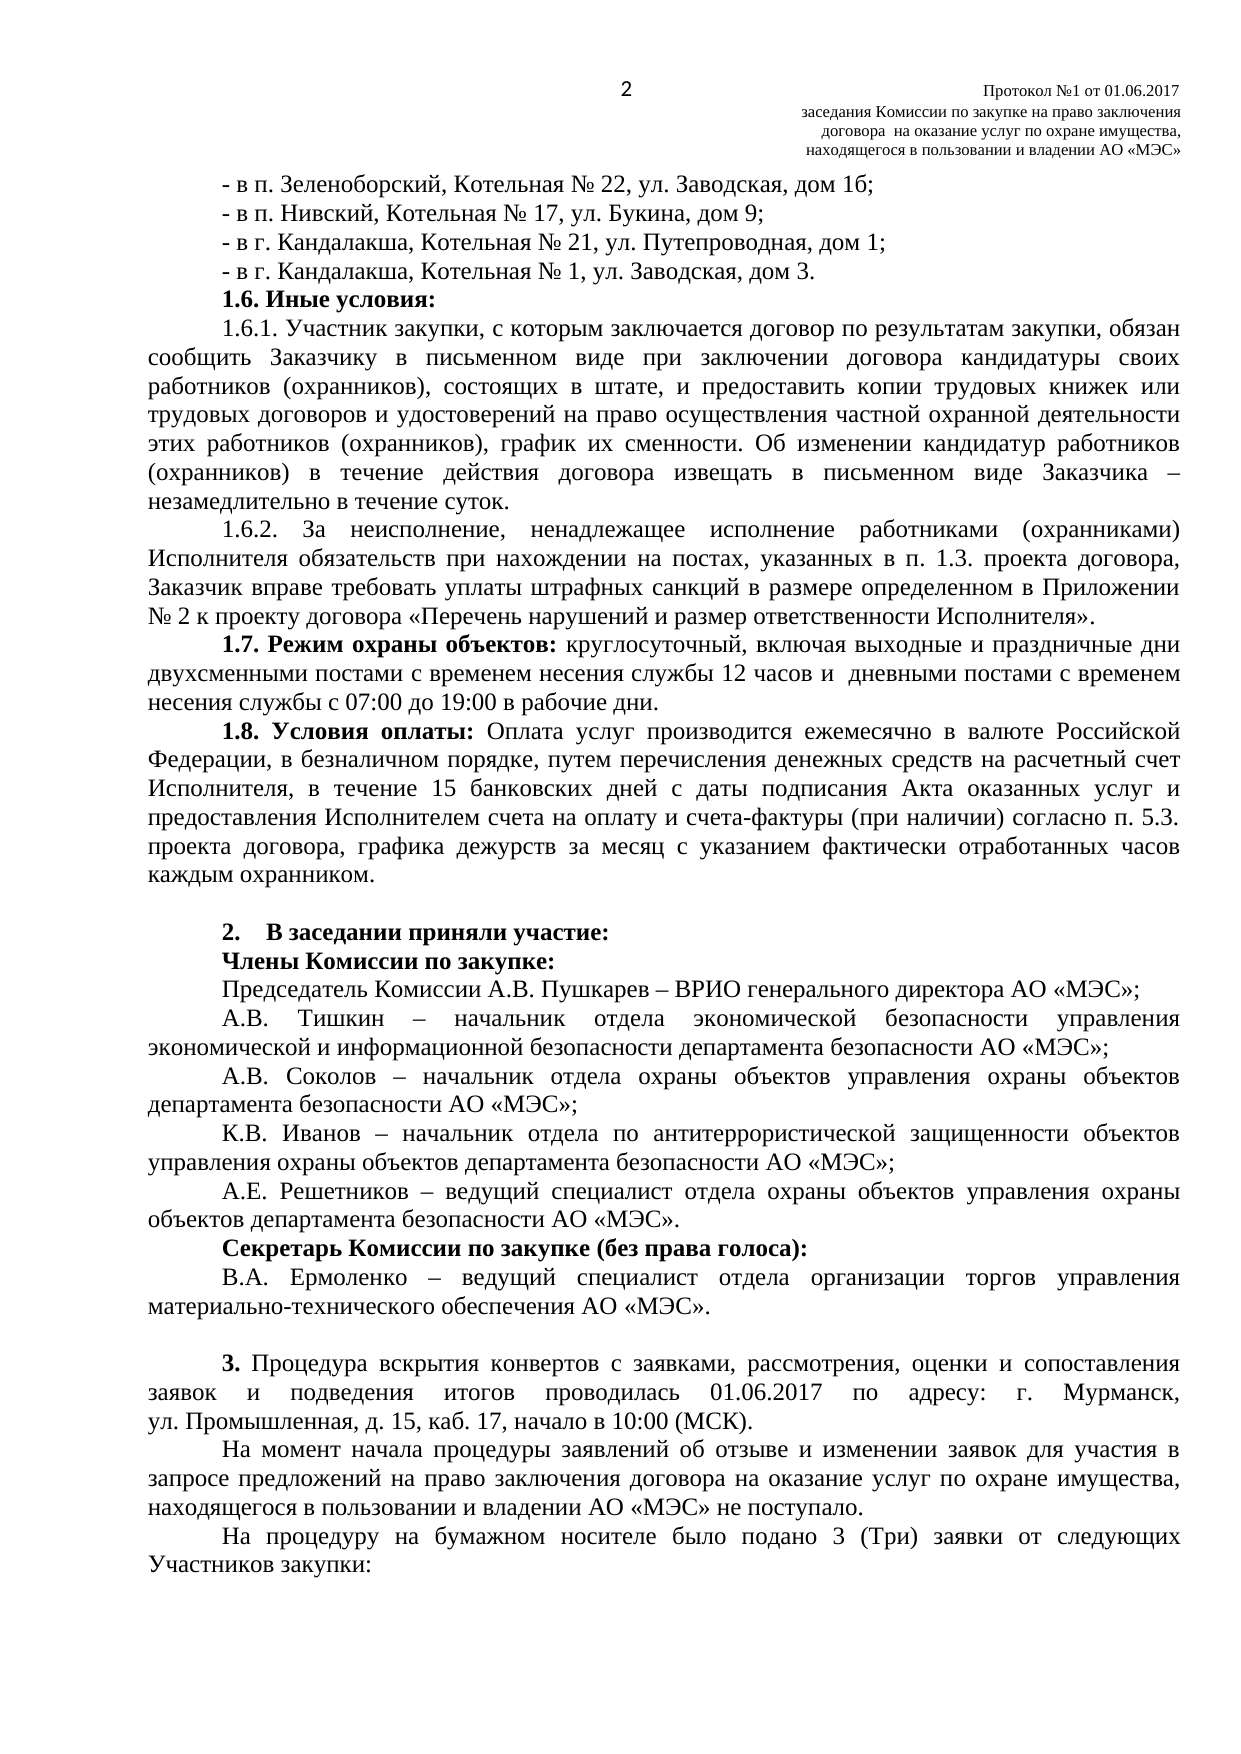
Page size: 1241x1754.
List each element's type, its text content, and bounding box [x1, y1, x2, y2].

text А.Е. Решетников – ведущий специалист отдела охраны объектов управления охраны объектов департамента безопасности АО «МЭС». [148, 1176, 1181, 1233]
text - в п. Зеленоборский, Котельная № 22, ул. Заводская, дом 1б; [148, 169, 1181, 198]
text На процедуру на бумажном носителе было подано 3 (Три) заявки от следующих Участников закупки: [148, 1521, 1181, 1578]
text Секретарь Комиссии по закупке (без права голоса): [148, 1233, 1181, 1262]
text 1.6.1. Участник закупки, с которым заключается договор по результатам закупки, обязан сообщить Заказчику в письменном виде при заключении договора кандидатуры своих работников (охранников), состоящих в штате, и предоставить копии трудовых книжек или трудовых договоров и удостоверений на право осуществления частной охранной деятельности этих работников (охранников), график их сменности. Об изменении кандидатур работников (охранников) в течение действия договора извещать в письменном виде Заказчика – незамедлительно в течение суток. [148, 313, 1181, 514]
text Председатель Комиссии А.В. Пушкарев – ВРИО генерального директора АО «МЭС»; [148, 974, 1181, 1003]
text Члены Комиссии по закупке: [148, 946, 1181, 974]
text А.В. Тишкин – начальник отдела экономической безопасности управления экономической и информационной безопасности департамента безопасности АО «МЭС»; [148, 1003, 1181, 1061]
text - в г. Кандалакша, Котельная № 21, ул. Путепроводная, дом 1; [148, 227, 1181, 256]
text А.В. Соколов – начальник отдела охраны объектов управления охраны объектов департамента безопасности АО «МЭС»; [148, 1061, 1181, 1118]
text К.В. Иванов – начальник отдела по антитеррористической защищенности объектов управления охраны объектов департамента безопасности АО «МЭС»; [148, 1118, 1181, 1176]
text В.А. Ермоленко – ведущий специалист отдела организации торгов управления материально-технического обеспечения АО «МЭС». [148, 1262, 1181, 1319]
text 1.8. Условия оплаты: Оплата услуг производится ежемесячно в валюте Российской Федерации, в безналичном порядке, путем перечисления денежных средств на расчетный счет Исполнителя, в течение 15 банковских дней с даты подписания Акта оказанных услуг и предоставления Исполнителем счета на оплату и счета-фактуры (при наличии) согласно п. 5.3. проекта договора, графика дежурств за месяц с указанием фактически отработанных часов каждым охранником. [148, 716, 1181, 888]
text 1.6. Иные условия: [148, 284, 1181, 313]
text - в г. Кандалакша, Котельная № 1, ул. Заводская, дом 3. [148, 256, 1181, 284]
list Процедура вскрытия конвертов с заявками, рассмотрения, оценки и сопоставления заявок и подведения итогов проводилась 01.06.2017 по адресу: г. Мурманск, ул. Промышленная, д. 15, каб. 17, начало в 10:00 (МСК). [148, 1348, 1181, 1434]
text 1.7. Режим охраны объектов: круглосуточный, включая выходные и праздничные дни двухсменными постами с временем несения службы 12 часов и дневными постами с временем несения службы с 07:00 до 19:00 в рабочие дни. [148, 629, 1181, 716]
text На момент начала процедуры заявлений об отзыве и изменении заявок для участия в запросе предложений на право заключения договора на оказание услуг по охране имущества, находящегося в пользовании и владении АО «МЭС» не поступало. [148, 1434, 1181, 1521]
list В заседании приняли участие: [148, 917, 1181, 946]
text - в п. Нивский, Котельная № 17, ул. Букина, дом 9; [148, 198, 1181, 227]
text 1.6.2. За неисполнение, ненадлежащее исполнение работниками (охранниками) Исполнителя обязательств при нахождении на постах, указанных в п. 1.3. проекта договора, Заказчик вправе требовать уплаты штрафных санкций в размере определенном в Приложении № 2 к проекту договора «Перечень нарушений и размер ответственности Исполнителя». [148, 514, 1181, 629]
